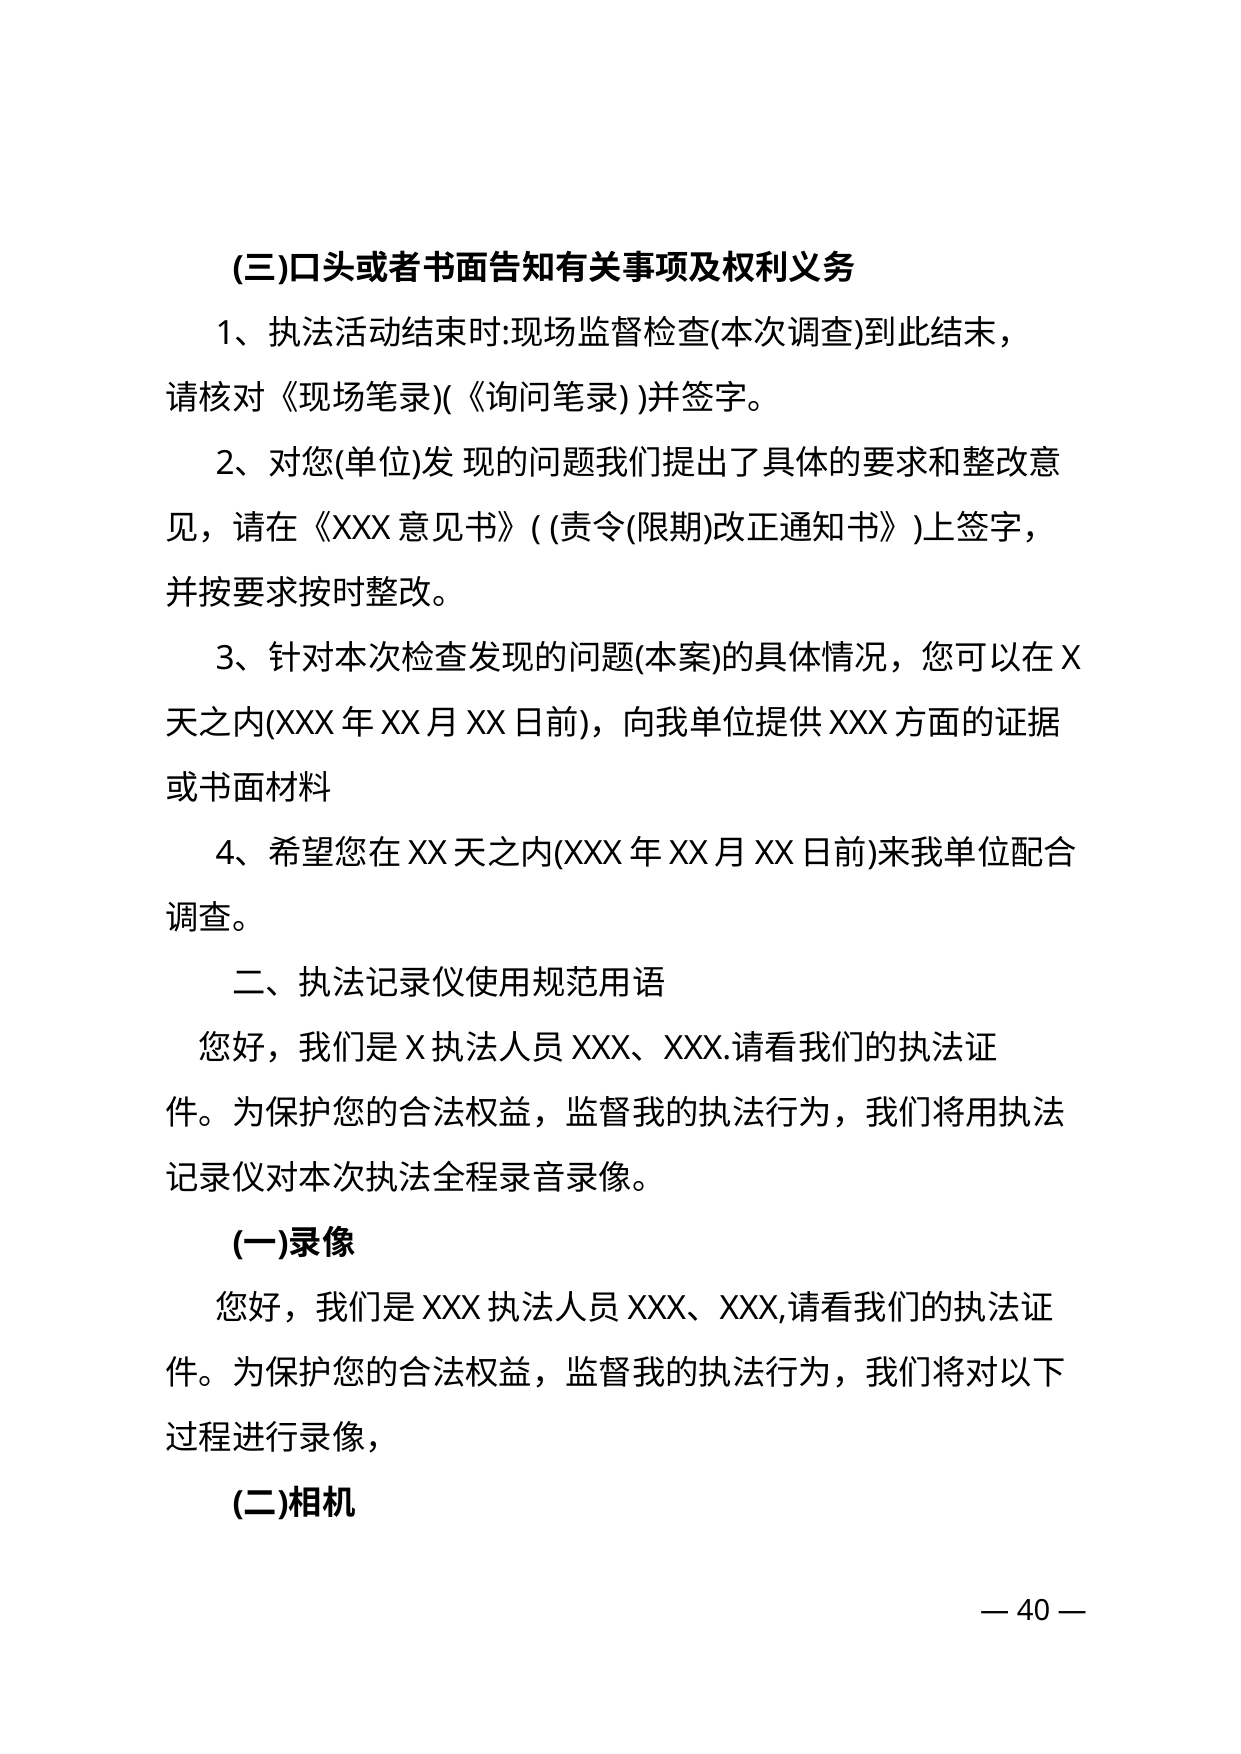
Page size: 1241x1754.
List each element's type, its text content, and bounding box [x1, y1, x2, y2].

text (二)相机 [165, 1468, 1087, 1533]
text 2、对您(单位)发 现的问题我们提出了具体的要求和整改意见，请在《XXX意见书》( (责令(限期)改正通知书》)上签字，并按要求按时整改。 [165, 428, 1087, 623]
text (一)录像 [165, 1208, 1087, 1273]
text 请核对《现场笔录)(《询问笔录) )并签字。 [165, 363, 1087, 428]
text (三)口头或者书面告知有关事项及权利义务 [165, 233, 1087, 298]
text 件。为保护您的合法权益，监督我的执法行为，我们将对以下过程进行录像， [165, 1338, 1087, 1468]
text 4、希望您在XX天之内(XXX年XX月XX日前)来我单位配合调查。 [165, 818, 1087, 948]
text 件。为保护您的合法权益，监督我的执法行为，我们将用执法记录仪对本次执法全程录音录像。 [165, 1078, 1087, 1208]
text 您好，我们是XXX执法人员XXX、XXX,请看我们的执法证 [165, 1273, 1087, 1338]
text 1、执法活动结束时:现场监督检查(本次调查)到此结末， [165, 298, 1087, 363]
text 二、执法记录仪使用规范用语 [165, 948, 1087, 1013]
text 3、针对本次检查发现的问题(本案)的具体情况，您可以在X天之内(XXX年XX月XX日前)，向我单位提供XXX方面的证据或书面材料 [165, 623, 1087, 818]
text 您好，我们是X执法人员XXX、XXX.请看我们的执法证 [165, 1013, 1087, 1078]
